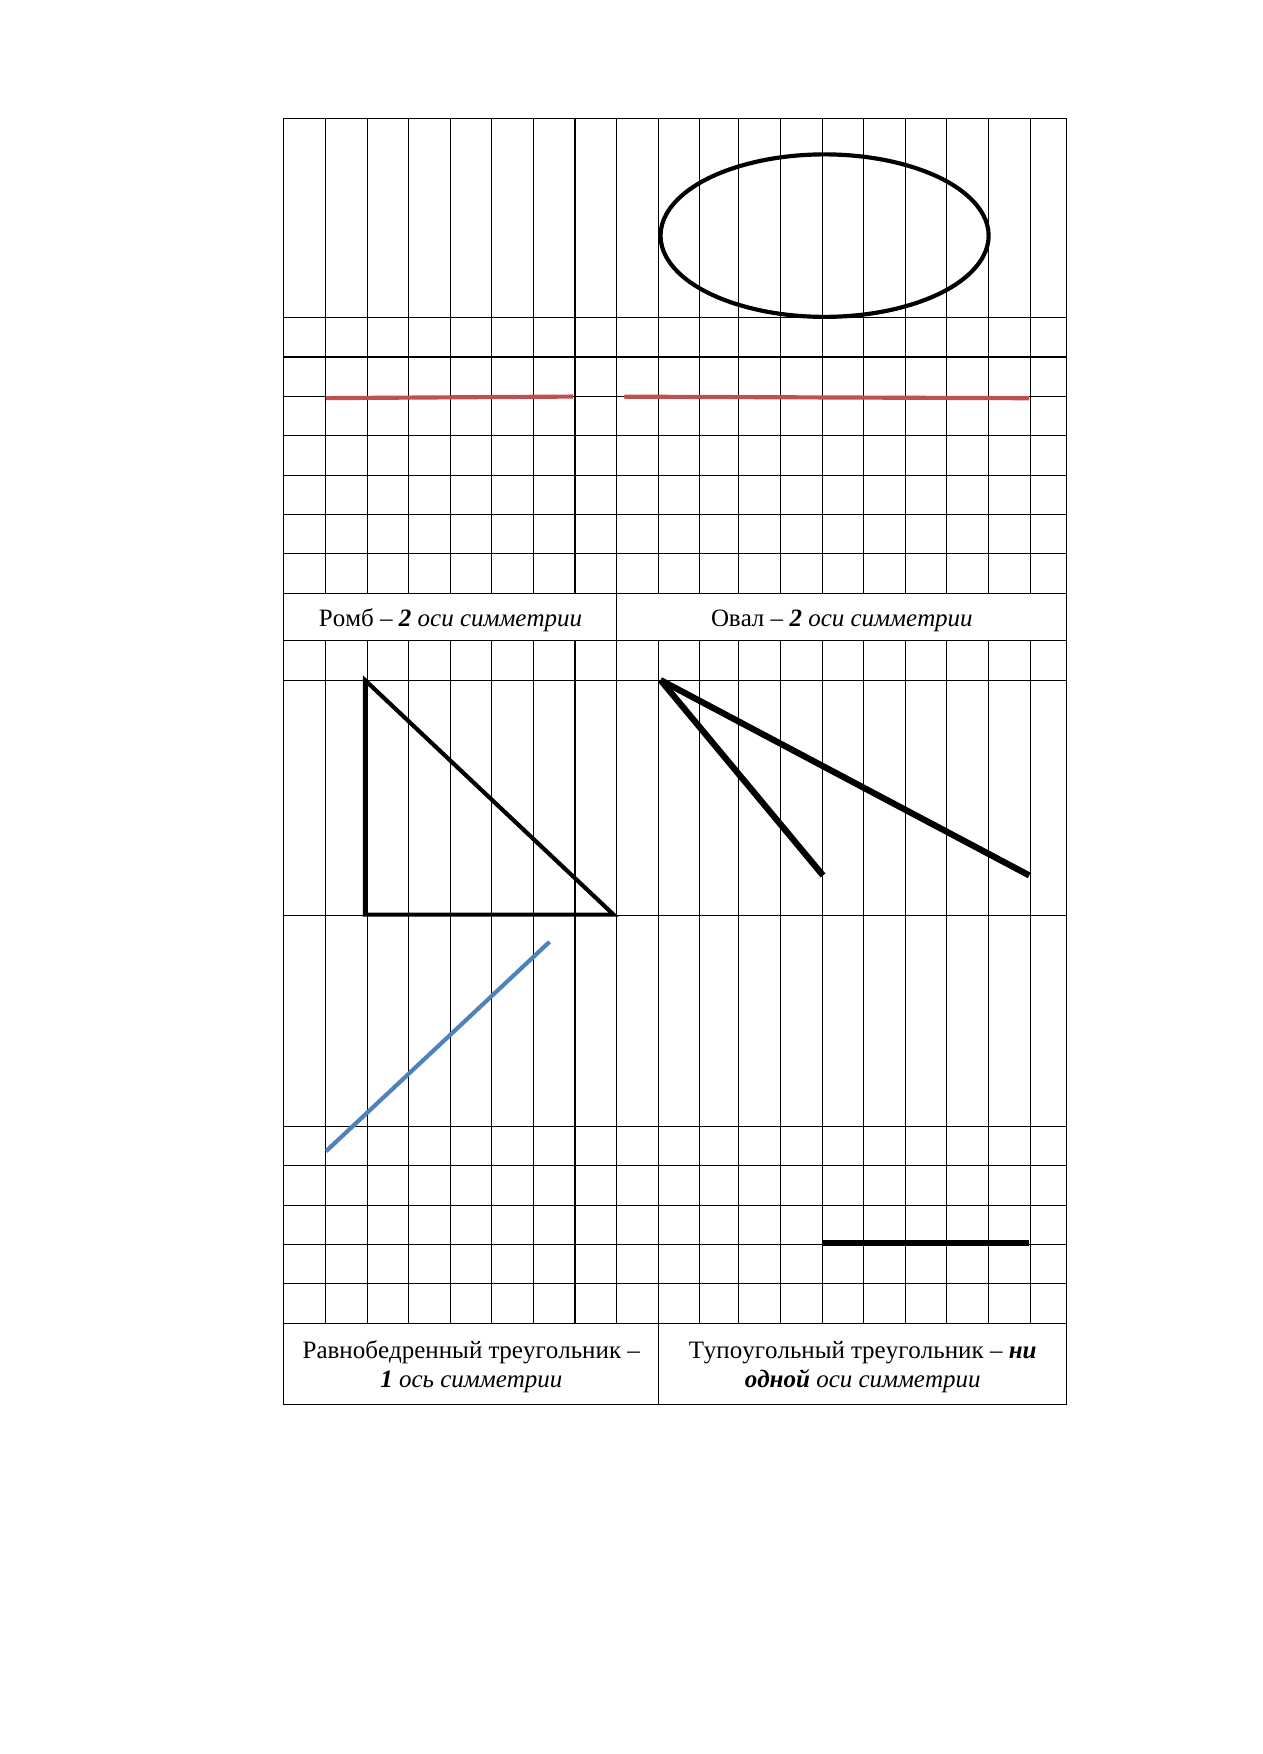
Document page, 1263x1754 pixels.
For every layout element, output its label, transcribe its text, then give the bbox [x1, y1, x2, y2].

table_cell [947, 1206, 988, 1240]
table_cell [659, 399, 699, 435]
table_cell [906, 1206, 946, 1240]
table_cell [989, 916, 1030, 1126]
table_cell [700, 292, 738, 317]
table_cell [906, 436, 946, 474]
table_cell [781, 1284, 822, 1323]
table_cell [739, 681, 780, 739]
table_cell [492, 358, 533, 394]
table_cell [864, 681, 905, 805]
table_cell [617, 318, 658, 356]
table_cell [576, 358, 616, 396]
table_cell [492, 1166, 533, 1204]
table_cell [739, 1284, 780, 1323]
table_cell [1031, 916, 1066, 1126]
table_cell [906, 1246, 946, 1283]
table_cell [781, 436, 822, 474]
table_cell [947, 476, 988, 514]
table_cell [617, 554, 658, 593]
table_cell [617, 916, 658, 1126]
table_cell [534, 397, 574, 435]
table_cell [947, 515, 988, 553]
table_cell [534, 476, 574, 514]
table_cell [700, 1284, 738, 1323]
table_cell [534, 318, 574, 356]
table_cell [451, 641, 491, 680]
table_cell [492, 318, 533, 356]
table_cell [617, 1166, 658, 1204]
table_cell [576, 476, 616, 514]
table_cell [409, 1206, 450, 1244]
table_cell [947, 554, 988, 593]
table_cell [326, 358, 367, 396]
table_cell [864, 400, 905, 435]
table_cell [864, 554, 905, 593]
table_cell [864, 641, 905, 680]
table_cell [451, 515, 491, 553]
table_cell [326, 641, 367, 680]
table_cell [947, 358, 988, 395]
table_cell [739, 476, 780, 514]
table_cell [1031, 1206, 1066, 1244]
table_cell [368, 1284, 408, 1323]
table_cell [700, 916, 738, 1126]
table_cell [1031, 641, 1066, 680]
table_cell [823, 916, 863, 1126]
table_cell [864, 1246, 905, 1283]
table_cell [823, 400, 863, 435]
table_cell [534, 436, 574, 474]
table_cell [492, 119, 533, 317]
table_cell [989, 476, 1030, 514]
table_cell [451, 119, 491, 317]
table_cell [739, 1166, 780, 1204]
table_cell [492, 962, 533, 1126]
table_cell [823, 358, 863, 395]
table_cell [576, 554, 616, 593]
table_cell [1031, 318, 1066, 356]
table_cell [326, 436, 367, 474]
table_cell [284, 641, 325, 680]
table_cell [700, 1166, 738, 1204]
table_cell [781, 1127, 822, 1165]
table_cell [781, 476, 822, 514]
table_cell [864, 358, 905, 395]
table_cell [409, 1039, 450, 1126]
table_cell [368, 554, 408, 593]
table_cell [700, 515, 738, 553]
table_cell [823, 1206, 863, 1240]
table_cell [1031, 681, 1066, 915]
table_cell [617, 1245, 658, 1283]
table_cell [659, 1284, 699, 1323]
table_cell [451, 766, 491, 912]
table_cell [906, 1127, 946, 1165]
table_cell [659, 476, 699, 514]
table_cell [409, 1127, 450, 1165]
table_cell [492, 641, 533, 680]
table_cell [576, 681, 616, 913]
table_cell [368, 476, 408, 514]
table_cell [534, 917, 574, 1126]
table_cell [492, 1245, 533, 1283]
table_cell [368, 318, 408, 356]
table_cell [739, 436, 780, 474]
table_cell [989, 358, 1030, 396]
table_cell [663, 187, 699, 284]
table_cell [906, 168, 946, 303]
table_cell [781, 119, 822, 155]
table_cell [284, 554, 325, 593]
table_cell [576, 318, 616, 356]
table_cell [451, 358, 491, 395]
table_cell [864, 1166, 905, 1204]
table_cell [451, 1001, 491, 1126]
table_cell [368, 515, 408, 553]
table_cell [671, 681, 699, 696]
table_cell [326, 554, 367, 593]
table_cell [659, 358, 699, 394]
table_cell [989, 436, 1030, 474]
table_cell [989, 1166, 1030, 1204]
table_cell [700, 318, 738, 356]
table_cell [409, 358, 450, 395]
table_cell [576, 119, 616, 317]
table_cell [1031, 1127, 1066, 1165]
table_cell [1031, 1245, 1066, 1283]
table_cell [823, 157, 863, 314]
table_cell [947, 401, 988, 435]
table_cell [409, 1245, 450, 1283]
table_cell [534, 844, 574, 912]
table_cell [284, 1284, 325, 1323]
table_cell [492, 476, 533, 514]
table_cell [492, 1127, 533, 1165]
table_cell [534, 119, 574, 317]
table_cell [700, 554, 738, 593]
table_cell [864, 1284, 905, 1323]
table_cell [700, 119, 738, 179]
table_cell [284, 397, 325, 435]
table_cell [409, 400, 450, 435]
table_cell [659, 916, 699, 1126]
table_cell [492, 1206, 533, 1244]
table_cell [659, 1245, 699, 1283]
table_cell [947, 1284, 988, 1323]
table_cell [534, 515, 574, 553]
table_cell [409, 726, 450, 912]
table_cell [409, 318, 450, 356]
table_cell [1031, 1284, 1066, 1323]
table_cell [284, 681, 325, 915]
table_cell [989, 401, 1030, 435]
table_cell [368, 436, 408, 474]
table_cell [700, 681, 738, 717]
table_cell [617, 397, 658, 435]
table_cell [1031, 436, 1066, 474]
table_cell [1031, 554, 1066, 593]
table_cell [576, 397, 616, 435]
table_cell [326, 681, 362, 915]
table_cell [989, 119, 1030, 317]
table_cell [823, 771, 863, 915]
table_cell [534, 641, 574, 680]
table_cell [451, 1245, 491, 1283]
table_cell [451, 1166, 491, 1204]
table_cell [989, 1284, 1030, 1323]
table_cell [947, 254, 988, 317]
table_cell [739, 318, 780, 356]
table_cell [1031, 1166, 1066, 1204]
table_cell [864, 436, 905, 474]
table_cell [823, 1246, 863, 1283]
table_cell [409, 515, 450, 553]
table_cell [451, 1127, 491, 1165]
table_cell [326, 1166, 367, 1204]
table_cell [947, 916, 988, 1126]
table_cell [659, 248, 699, 317]
table_cell [576, 1166, 616, 1204]
table_cell [947, 836, 988, 915]
table_cell [906, 1284, 946, 1323]
table_cell [700, 400, 738, 435]
table_cell [864, 792, 905, 915]
table_cell [326, 476, 367, 514]
table_cell [534, 681, 574, 873]
table_cell [659, 119, 699, 224]
table_cell [284, 515, 325, 553]
table_cell [492, 399, 533, 435]
table_cell [284, 1206, 325, 1244]
table_cell [492, 554, 533, 593]
table_cell [823, 641, 863, 680]
table_cell [700, 734, 738, 915]
table_cell [371, 681, 408, 716]
table_cell [451, 1284, 491, 1323]
table_cell [823, 318, 863, 356]
table_cell [576, 515, 616, 553]
table_cell [284, 119, 325, 317]
table_cell [989, 1245, 1030, 1283]
table_cell [781, 554, 822, 593]
table_cell [492, 804, 533, 912]
table_cell [906, 119, 946, 178]
table_cell [284, 436, 325, 474]
table_cell [659, 1166, 699, 1204]
table_cell [906, 400, 946, 435]
table_cell [659, 436, 699, 474]
table_cell [700, 436, 738, 474]
table_cell [739, 358, 780, 395]
table_cell [284, 1245, 325, 1283]
table_cell [700, 170, 738, 302]
table_cell [989, 641, 1030, 680]
table_cell [492, 436, 533, 474]
table_cell [906, 554, 946, 593]
table_cell [989, 515, 1030, 553]
table_cell [739, 119, 780, 163]
table_cell [368, 1127, 408, 1165]
table_cell [534, 1206, 574, 1244]
table_cell [576, 1127, 616, 1165]
table_cell [781, 157, 822, 314]
table_cell [659, 554, 699, 593]
table_cell [989, 318, 1030, 356]
table_cell [864, 476, 905, 514]
table_cell [326, 400, 367, 435]
table_cell [576, 641, 616, 680]
table_cell [492, 917, 533, 991]
table_cell [739, 400, 780, 435]
table_cell [534, 1127, 574, 1165]
table_cell [326, 1284, 367, 1323]
table_cell [284, 916, 325, 1126]
table_cell [947, 1127, 988, 1165]
table_cell [1031, 515, 1066, 553]
table_cell [906, 515, 946, 553]
table_cell [989, 859, 1030, 915]
table_cell [617, 641, 658, 680]
table_cell [739, 1127, 780, 1165]
table_cell [1031, 119, 1066, 317]
table_cell [451, 318, 491, 356]
table_cell [906, 476, 946, 514]
table_cell [534, 358, 574, 396]
table_cell [409, 476, 450, 514]
table_cell [906, 318, 946, 356]
table_cell [989, 681, 1030, 871]
table_cell Тупоугольный треугольник – ни одной оси симметрии [659, 1324, 1066, 1404]
table_cell [534, 1245, 574, 1283]
table_cell [617, 1284, 658, 1323]
table_cell [906, 815, 946, 915]
table_cell [906, 358, 946, 395]
table_cell [739, 1245, 780, 1283]
table_cell [368, 1166, 408, 1204]
table_cell [534, 554, 574, 593]
table_cell [906, 681, 946, 827]
table_cell [823, 554, 863, 593]
table_cell [451, 436, 491, 474]
table_cell [989, 1127, 1030, 1165]
table_cell [739, 1206, 780, 1244]
table_cell [284, 1127, 325, 1165]
table_cell [739, 781, 780, 915]
table_cell [739, 515, 780, 553]
table_cell [409, 1166, 450, 1204]
table_cell [576, 436, 616, 474]
table_cell [700, 1127, 738, 1165]
table_cell [781, 400, 822, 435]
table_cell [947, 318, 988, 356]
table_cell [823, 476, 863, 514]
table_cell [326, 318, 367, 356]
table_cell [659, 685, 699, 915]
table_cell [781, 916, 822, 1126]
table_cell [326, 515, 367, 553]
table_cell [326, 1127, 367, 1165]
table_cell [739, 916, 780, 1126]
table_cell [617, 1206, 658, 1244]
table_cell [451, 1206, 491, 1244]
table_cell [368, 1245, 408, 1283]
table_cell [739, 308, 780, 317]
table_cell [492, 681, 533, 834]
table_cell [659, 318, 699, 356]
table_cell [534, 1284, 574, 1323]
table_cell [659, 1127, 699, 1165]
table_cell [989, 1206, 1030, 1244]
table_cell Ромб – 2 оси симметрии [284, 594, 616, 640]
table_cell [947, 119, 988, 218]
table_cell [781, 681, 822, 761]
table_cell [326, 119, 367, 317]
table_cell [409, 681, 450, 756]
table_cell [659, 1206, 699, 1244]
table_cell [947, 1246, 988, 1283]
table_cell [576, 1245, 616, 1283]
table_cell [451, 554, 491, 593]
table_cell [947, 681, 988, 849]
table_cell [823, 515, 863, 553]
table_cell [492, 515, 533, 553]
table_cell [617, 1127, 658, 1165]
table_cell [947, 1166, 988, 1204]
table_cell [739, 160, 780, 311]
table_cell [534, 1166, 574, 1204]
table_cell [864, 119, 905, 162]
table_cell [781, 748, 822, 868]
table_cell [451, 476, 491, 514]
table_cell [326, 1245, 367, 1283]
table_cell [326, 916, 367, 1126]
table_cell [617, 681, 658, 915]
table_cell [823, 1127, 863, 1165]
table_cell [700, 706, 738, 767]
table_cell [823, 681, 863, 783]
table_cell [864, 916, 905, 1126]
table_cell [451, 917, 491, 1030]
table_cell [947, 185, 986, 286]
table_cell [576, 1206, 616, 1244]
table_cell [823, 1284, 863, 1323]
table_cell [864, 1206, 905, 1240]
table_cell [781, 832, 822, 915]
table_cell [409, 917, 450, 1069]
table_cell [409, 1284, 450, 1323]
table_cell [284, 476, 325, 514]
table_cell [823, 436, 863, 474]
table_cell [1031, 397, 1066, 435]
table_cell [906, 294, 946, 317]
table_cell [284, 318, 325, 356]
table_cell [451, 681, 491, 795]
table_cell [700, 1245, 738, 1283]
table_cell [451, 400, 491, 435]
table_cell [368, 358, 408, 395]
table_cell [781, 515, 822, 553]
table_cell [326, 1206, 367, 1244]
table_cell [864, 318, 905, 356]
table_cell [739, 641, 780, 680]
table_cell [368, 400, 408, 435]
table_cell [739, 726, 780, 817]
table_cell [284, 1166, 325, 1204]
table_cell [700, 1206, 738, 1244]
table_cell [368, 1206, 408, 1244]
table_cell [906, 916, 946, 1126]
table_cell [617, 358, 658, 396]
table_cell [781, 1166, 822, 1204]
table_cell [700, 641, 738, 680]
table_cell [617, 436, 658, 474]
table_cell [823, 1166, 863, 1204]
table_cell [947, 436, 988, 474]
table_cell [739, 554, 780, 593]
table_cell [368, 119, 408, 317]
table_cell [906, 1166, 946, 1204]
table_cell [781, 318, 822, 356]
table_cell [284, 358, 325, 396]
table_cell [368, 1079, 408, 1126]
table_cell [781, 358, 822, 395]
table_cell [368, 687, 408, 912]
table_cell [1031, 358, 1066, 396]
table_cell [409, 436, 450, 474]
table_cell Равнобедренный треугольник – 1 ось симметрии [284, 1324, 658, 1404]
table_cell [368, 641, 408, 680]
table_cell [823, 119, 863, 154]
table_cell [781, 1245, 822, 1283]
table_cell [576, 917, 616, 1126]
table_cell [659, 641, 699, 680]
table_cell [576, 1284, 616, 1323]
table_cell [864, 159, 905, 312]
table_cell [781, 1206, 822, 1244]
table_cell [864, 515, 905, 553]
table_cell [659, 515, 699, 553]
table_cell [864, 1127, 905, 1165]
table_cell [409, 641, 450, 680]
table_cell [368, 917, 408, 1108]
table_cell [1031, 476, 1066, 514]
table_cell [906, 641, 946, 680]
table_cell [409, 119, 450, 317]
table_cell [781, 641, 822, 680]
table_cell [869, 309, 905, 317]
table_cell [409, 554, 450, 593]
table_cell [700, 476, 738, 514]
table_cell [947, 641, 988, 680]
table_cell [617, 476, 658, 514]
table_cell Овал – 2 оси симметрии [617, 594, 1066, 640]
table_cell [989, 554, 1030, 593]
table_cell [492, 1284, 533, 1323]
table_cell [700, 358, 738, 395]
table_cell [617, 515, 658, 553]
table_cell [617, 119, 658, 317]
